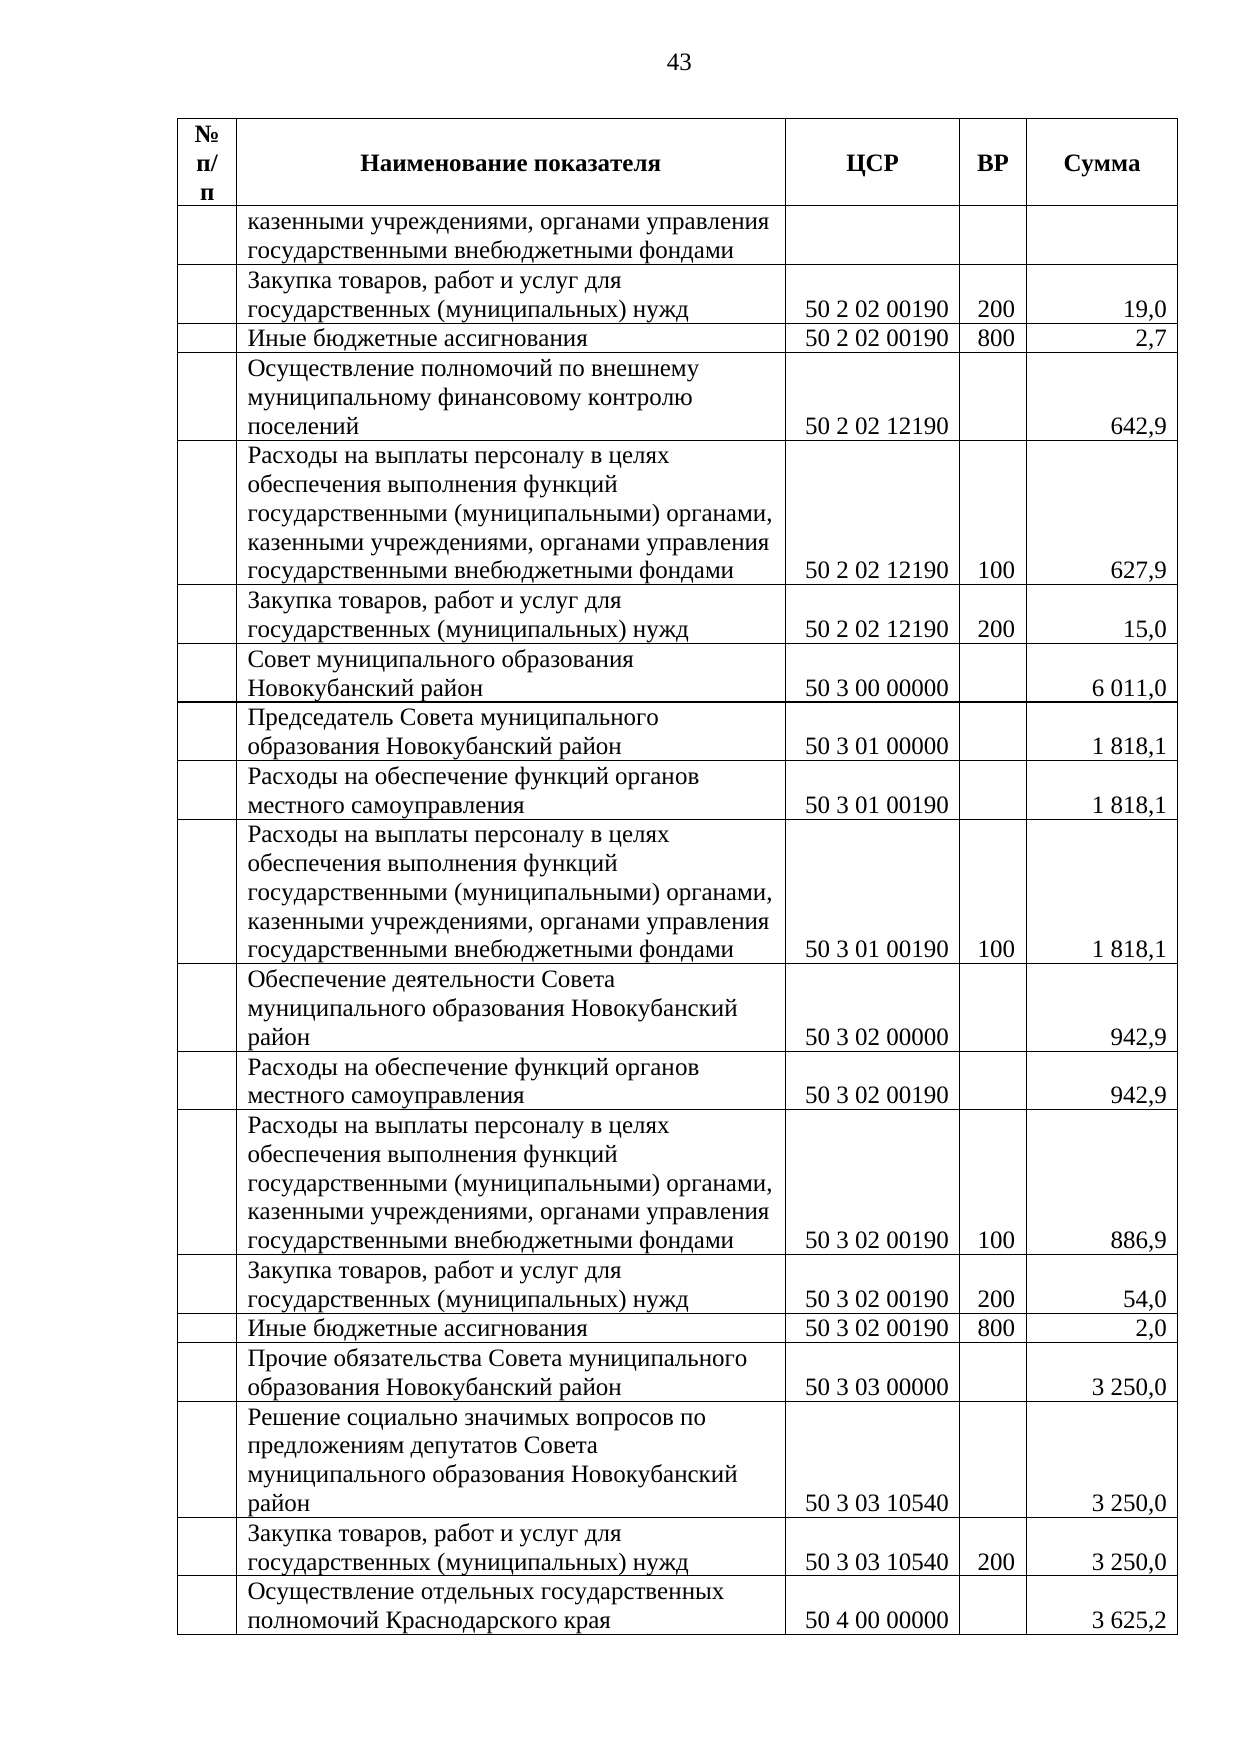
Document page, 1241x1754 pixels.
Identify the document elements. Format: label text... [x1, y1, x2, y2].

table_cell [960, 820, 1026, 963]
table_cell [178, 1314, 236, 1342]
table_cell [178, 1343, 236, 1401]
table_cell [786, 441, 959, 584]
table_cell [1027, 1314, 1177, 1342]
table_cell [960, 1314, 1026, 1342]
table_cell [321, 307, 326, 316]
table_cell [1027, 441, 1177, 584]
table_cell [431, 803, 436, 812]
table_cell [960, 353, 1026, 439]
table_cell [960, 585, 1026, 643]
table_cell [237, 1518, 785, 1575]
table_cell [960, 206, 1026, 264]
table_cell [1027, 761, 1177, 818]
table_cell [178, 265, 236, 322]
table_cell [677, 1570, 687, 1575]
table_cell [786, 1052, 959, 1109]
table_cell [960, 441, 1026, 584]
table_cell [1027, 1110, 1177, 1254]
table_header № п/п [178, 119, 236, 205]
table_header Сумма [1027, 119, 1177, 205]
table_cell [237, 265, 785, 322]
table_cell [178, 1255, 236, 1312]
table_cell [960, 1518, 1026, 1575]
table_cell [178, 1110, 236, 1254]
table_header Наименование показателя [237, 119, 785, 205]
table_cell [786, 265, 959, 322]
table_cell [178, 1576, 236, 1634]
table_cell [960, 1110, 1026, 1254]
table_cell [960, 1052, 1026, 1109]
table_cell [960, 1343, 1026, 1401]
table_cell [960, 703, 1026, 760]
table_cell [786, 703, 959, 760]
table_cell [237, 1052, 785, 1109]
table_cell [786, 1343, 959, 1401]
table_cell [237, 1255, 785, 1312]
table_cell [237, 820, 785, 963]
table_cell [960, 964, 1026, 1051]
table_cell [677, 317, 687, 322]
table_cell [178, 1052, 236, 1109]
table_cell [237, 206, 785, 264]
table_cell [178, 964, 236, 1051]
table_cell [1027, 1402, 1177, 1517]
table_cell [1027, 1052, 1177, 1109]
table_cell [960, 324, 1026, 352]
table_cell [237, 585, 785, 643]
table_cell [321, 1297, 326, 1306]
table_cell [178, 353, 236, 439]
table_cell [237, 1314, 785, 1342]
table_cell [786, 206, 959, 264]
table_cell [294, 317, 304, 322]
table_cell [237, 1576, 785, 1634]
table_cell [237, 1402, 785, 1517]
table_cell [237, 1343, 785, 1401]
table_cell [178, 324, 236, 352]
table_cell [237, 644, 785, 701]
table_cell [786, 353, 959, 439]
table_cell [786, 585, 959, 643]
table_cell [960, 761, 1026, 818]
table_header ЦСР [786, 119, 959, 205]
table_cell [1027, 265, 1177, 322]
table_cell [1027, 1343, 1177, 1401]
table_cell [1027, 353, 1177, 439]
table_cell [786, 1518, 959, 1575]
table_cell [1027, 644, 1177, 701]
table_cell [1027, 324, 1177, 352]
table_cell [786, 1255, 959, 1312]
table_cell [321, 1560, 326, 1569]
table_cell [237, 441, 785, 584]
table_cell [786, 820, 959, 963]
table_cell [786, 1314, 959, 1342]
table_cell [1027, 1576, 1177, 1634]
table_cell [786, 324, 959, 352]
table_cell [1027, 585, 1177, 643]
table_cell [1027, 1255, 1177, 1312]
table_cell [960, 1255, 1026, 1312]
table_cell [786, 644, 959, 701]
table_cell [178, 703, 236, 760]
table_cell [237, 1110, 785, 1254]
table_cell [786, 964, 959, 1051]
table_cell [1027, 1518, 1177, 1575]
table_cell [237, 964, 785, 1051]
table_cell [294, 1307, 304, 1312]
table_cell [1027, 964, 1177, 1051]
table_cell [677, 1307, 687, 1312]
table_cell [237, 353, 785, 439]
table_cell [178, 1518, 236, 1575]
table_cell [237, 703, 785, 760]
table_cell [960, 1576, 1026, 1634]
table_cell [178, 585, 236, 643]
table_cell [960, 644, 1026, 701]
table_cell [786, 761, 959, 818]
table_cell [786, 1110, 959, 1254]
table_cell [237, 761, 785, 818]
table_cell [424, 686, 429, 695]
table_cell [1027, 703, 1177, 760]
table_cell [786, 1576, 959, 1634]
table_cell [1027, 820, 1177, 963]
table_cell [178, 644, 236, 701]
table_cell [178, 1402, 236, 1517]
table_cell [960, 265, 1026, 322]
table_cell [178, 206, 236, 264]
table_header ВР [960, 119, 1026, 205]
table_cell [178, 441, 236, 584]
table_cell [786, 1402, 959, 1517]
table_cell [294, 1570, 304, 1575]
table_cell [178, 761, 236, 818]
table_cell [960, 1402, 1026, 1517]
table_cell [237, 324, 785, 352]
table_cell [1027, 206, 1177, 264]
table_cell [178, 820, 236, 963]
